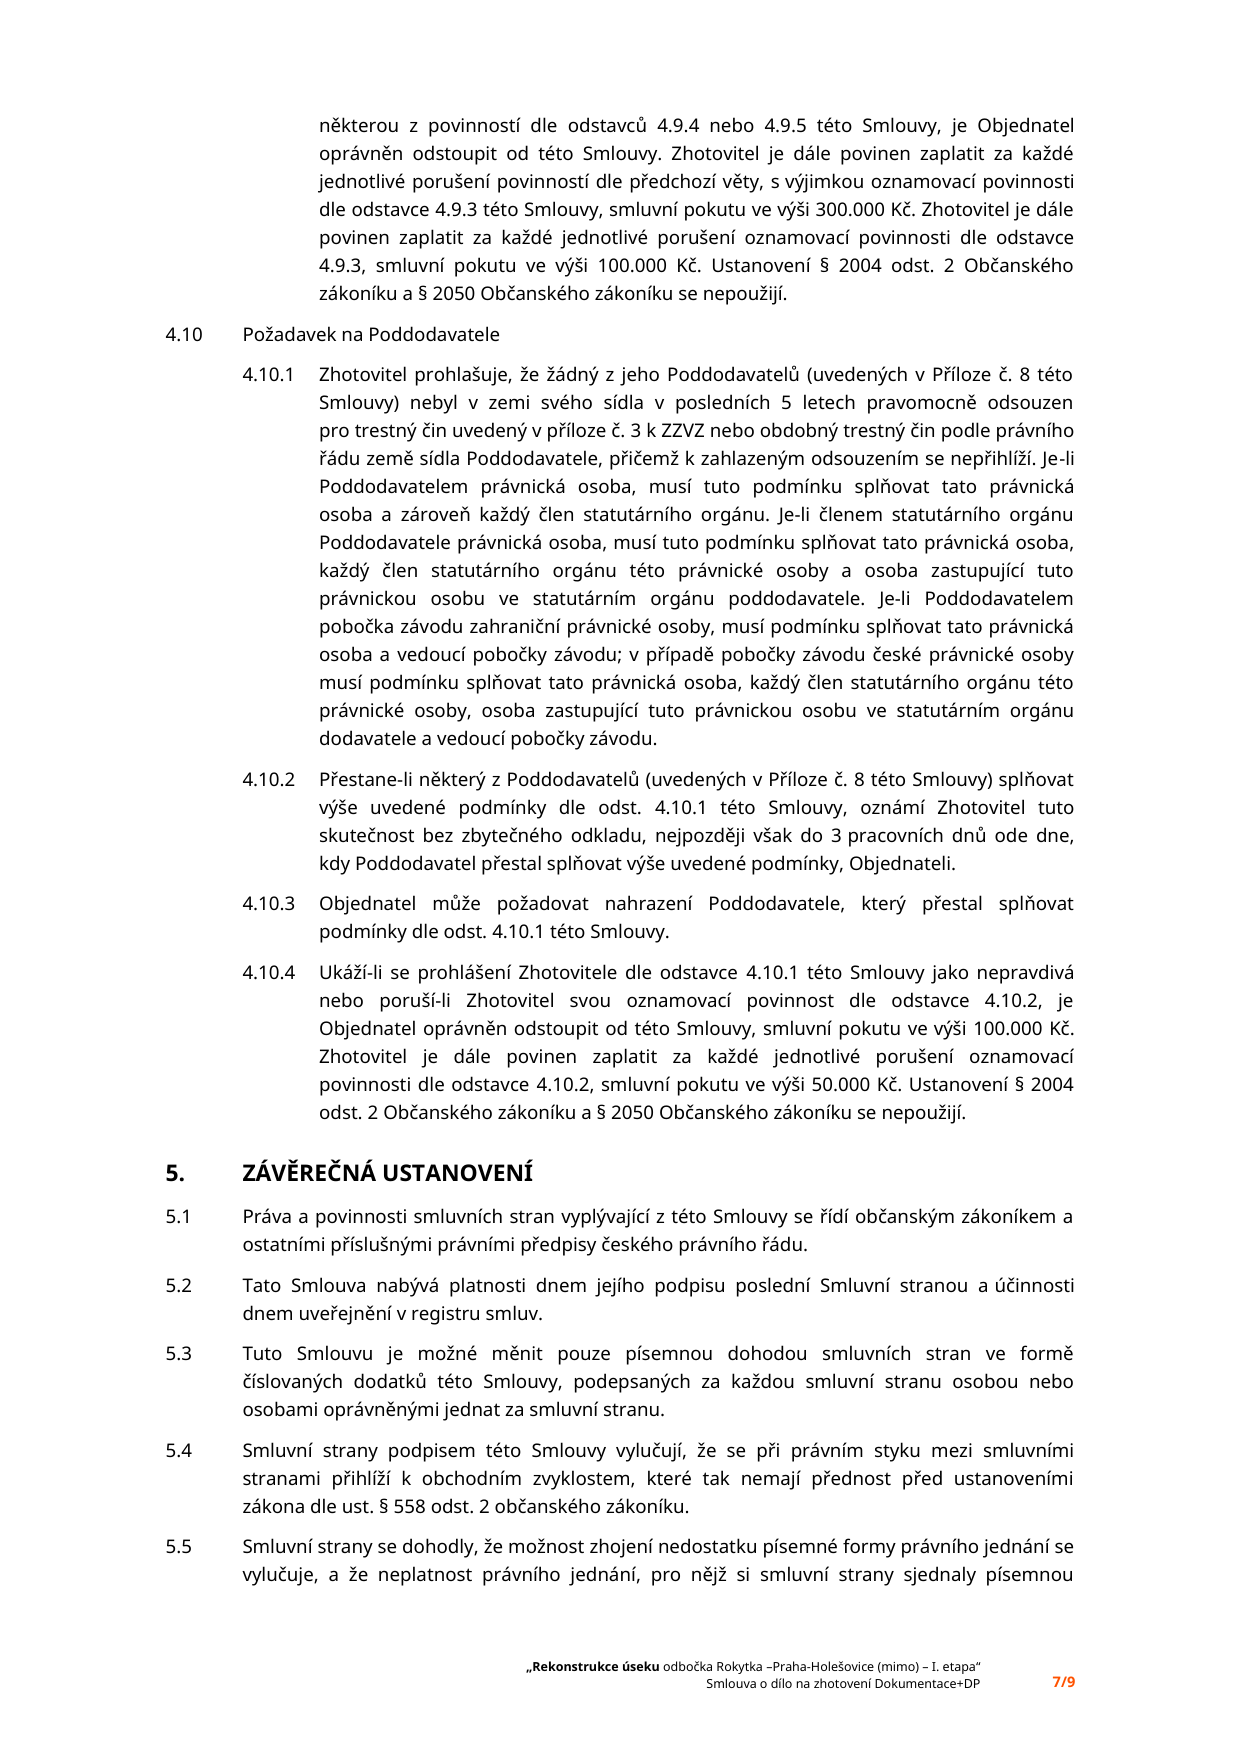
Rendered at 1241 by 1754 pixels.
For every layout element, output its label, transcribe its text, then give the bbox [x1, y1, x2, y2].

text Smluvní strany podpisem této Smlouvy vylučují, že se při právním styku mezi smluvními stranami přihlíží k obchodním zvyklostem, které tak nemají přednost před ustanoveními zákona dle ust. § 558 odst. 2 občanského zákoníku. [165, 1437, 1075, 1519]
text Přestane-li některý z Poddodavatelů (uvedených v Příloze č. 8 této Smlouvy) splňovat výše uvedené podmínky dle odst. 4.10.1 této Smlouvy, oznámí Zhotovitel tuto skutečnost bez zbytečného odkladu, nejpozději však do 3 pracovních dnů ode dne, kdy Poddodavatel přestal splňovat výše uvedené podmínky, Objednateli. [242, 766, 1075, 876]
text Práva a povinnosti smluvních stran vyplývající z této Smlouvy se řídí občanským zákoníkem a ostatními příslušnými právními předpisy českého právního řádu. [165, 1203, 1075, 1257]
text Objednatel může požadovat nahrazení Poddodavatele, který přestal splňovat podmínky dle odst. 4.10.1 této Smlouvy. [242, 891, 1075, 944]
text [165, 1534, 1075, 1587]
text Tato Smlouva nabývá platnosti dnem jejího podpisu poslední Smluvní stranou a účinnosti dnem uveřejnění v registru smluv. [165, 1272, 1075, 1326]
text Ukáží-li se prohlášení Zhotovitele dle odstavce 4.10.1 této Smlouvy jako nepravdivá nebo poruší-li Zhotovitel svou oznamovací povinnost dle odstavce 4.10.2, je Objednatel oprávněn odstoupit od této Smlouvy, smluvní pokutu ve výši 100.000 Kč. Zhotovitel je dále povinen zaplatit za každé jednotlivé porušení oznamovací povinnosti dle odstavce 4.10.2, smluvní pokutu ve výši 50.000 Kč. Ustanovení § 2004 odst. 2 Občanského zákoníku a § 2050 Občanského zákoníku se nepoužijí. [242, 959, 1075, 1125]
text Tuto Smlouvu je možné měnit pouze písemnou dohodou smluvních stran ve formě číslovaných dodatků této Smlouvy, podepsaných za každou smluvní stranu osobou nebo osobami oprávněnými jednat za smluvní stranu. [165, 1341, 1075, 1422]
text ZÁVĚREČNÁ USTANOVENÍ [165, 1157, 1075, 1188]
text Zhotovitel prohlašuje, že žádný z jeho Poddodavatelů (uvedených v Příloze č. 8 této Smlouvy) nebyl v zemi svého sídla v posledních 5 letech pravomocně odsouzen pro trestný čin uvedený v příloze č. 3 k ZZVZ nebo obdobný trestný čin podle právního řádu země sídla Poddodavatele, přičemž k zahlazeným odsouzením se nepřihlíží. Je-li Poddodavatelem právnická osoba, musí tuto podmínku splňovat tato právnická osoba a zároveň každý člen statutárního orgánu. Je-li členem statutárního orgánu Poddodavatele právnická osoba, musí tuto podmínku splňovat tato právnická osoba, každý člen statutárního orgánu této právnické osoby a osoba zastupující tuto právnickou osobu ve statutárním orgánu poddodavatele. Je-li Poddodavatelem pobočka závodu zahraniční právnické osoby, musí podmínku splňovat tato právnická osoba a vedoucí pobočky závodu; v případě pobočky závodu české právnické osoby musí podmínku splňovat tato právnická osoba, každý člen statutárního orgánu této právnické osoby, osoba zastupující tuto právnickou osobu ve statutárním orgánu dodavatele a vedoucí pobočky závodu. [242, 361, 1075, 751]
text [242, 112, 1075, 306]
text Požadavek na Poddodavatele [165, 321, 1075, 346]
